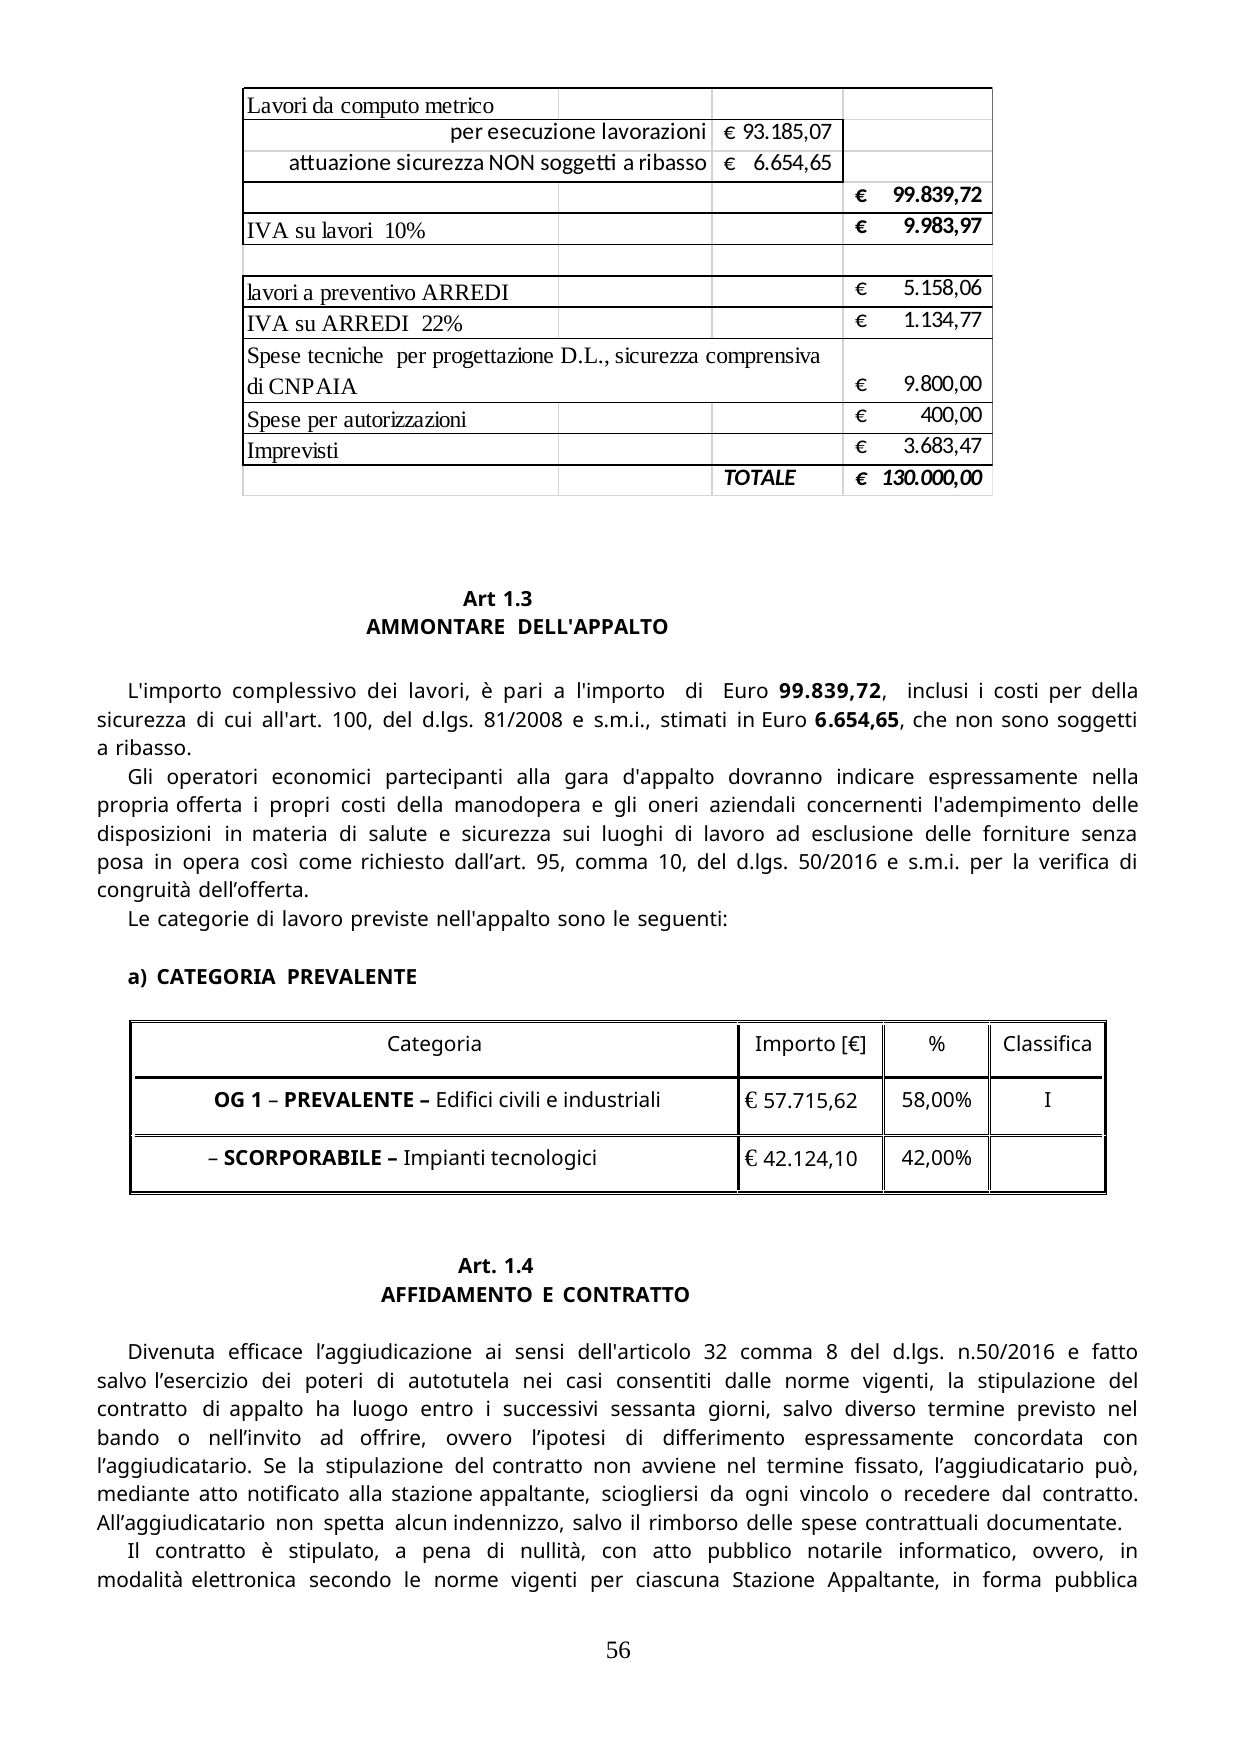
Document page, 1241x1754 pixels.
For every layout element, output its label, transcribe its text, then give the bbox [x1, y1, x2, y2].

table_cell € 42.124,10 [738, 1137, 884, 1191]
table_cell € 57.715,62 [740, 1079, 882, 1134]
table_cell 58,00% [885, 1079, 988, 1134]
table_cell – SCORPORABILE – Impianti tecnologici [131, 1134, 738, 1191]
text Gli operatori economici partecipanti alla gara d'appalto dovranno indicare espressamente nella propria offerta i propri costi della manodopera e gli oneri aziendali concernenti l'adempimento delle disposizioni in materia di salute e sicurezza sui luoghi di lavoro ad esclusione delle forniture senza posa in opera così come richiesto dall’art. 95, comma 10, del d.lgs. 50/2016 e s.m.i. per la verifica di congruità dell’offerta. [97, 762, 1138, 904]
table_header Importo [€] [738, 1023, 884, 1076]
table_cell 42,00% [884, 1137, 990, 1191]
subtitle Art. 1.4 [458, 1251, 810, 1280]
table_header Categoria [132, 1021, 738, 1076]
table_cell I [991, 1076, 1104, 1134]
text Le categorie di lavoro previste nell'appalto sono le seguenti: [127, 904, 1151, 932]
subtitle AFFIDAMENTO E CONTRATTO [381, 1280, 810, 1308]
subtitle CATEGORIA PREVALENTE [127, 962, 1151, 991]
table_header Classifica [990, 1023, 1104, 1076]
subtitle Art 1.3 [463, 584, 791, 612]
text L'importo complessivo dei lavori, è pari a l'importo di Euro 99.839,72, inclusi i costi per della sicurezza di cui all'art. 100, del d.lgs. 81/2008 e s.m.i., stimati in Euro 6.654,65, che non sono soggetti a ribasso. [97, 677, 1138, 762]
table_cell OG 1 – PREVALENTE – Edifici civili e industriali [132, 1076, 737, 1134]
subtitle AMMONTARE DELL'APPALTO [366, 612, 791, 641]
table_cell [990, 1134, 1106, 1191]
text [97, 1536, 1138, 1593]
table_header % [884, 1023, 990, 1076]
text Divenuta efficace l’aggiudicazione ai sensi dell'articolo 32 comma 8 del d.lgs. n.50/2016 e fatto salvo l’esercizio dei poteri di autotutela nei casi consentiti dalle norme vigenti, la stipulazione del contratto di appalto ha luogo entro i successivi sessanta giorni, salvo diverso termine previsto nel bando o nell’invito ad offrire, ovvero l’ipotesi di differimento espressamente concordata con l’aggiudicatario. Se la stipulazione del contratto non avviene nel termine fissato, l’aggiudicatario può, mediante atto notificato alla stazione appaltante, sciogliersi da ogni vincolo o recedere dal contratto. All’aggiudicatario non spetta alcun indennizzo, salvo il rimborso delle spese contrattuali documentate. [97, 1337, 1139, 1536]
